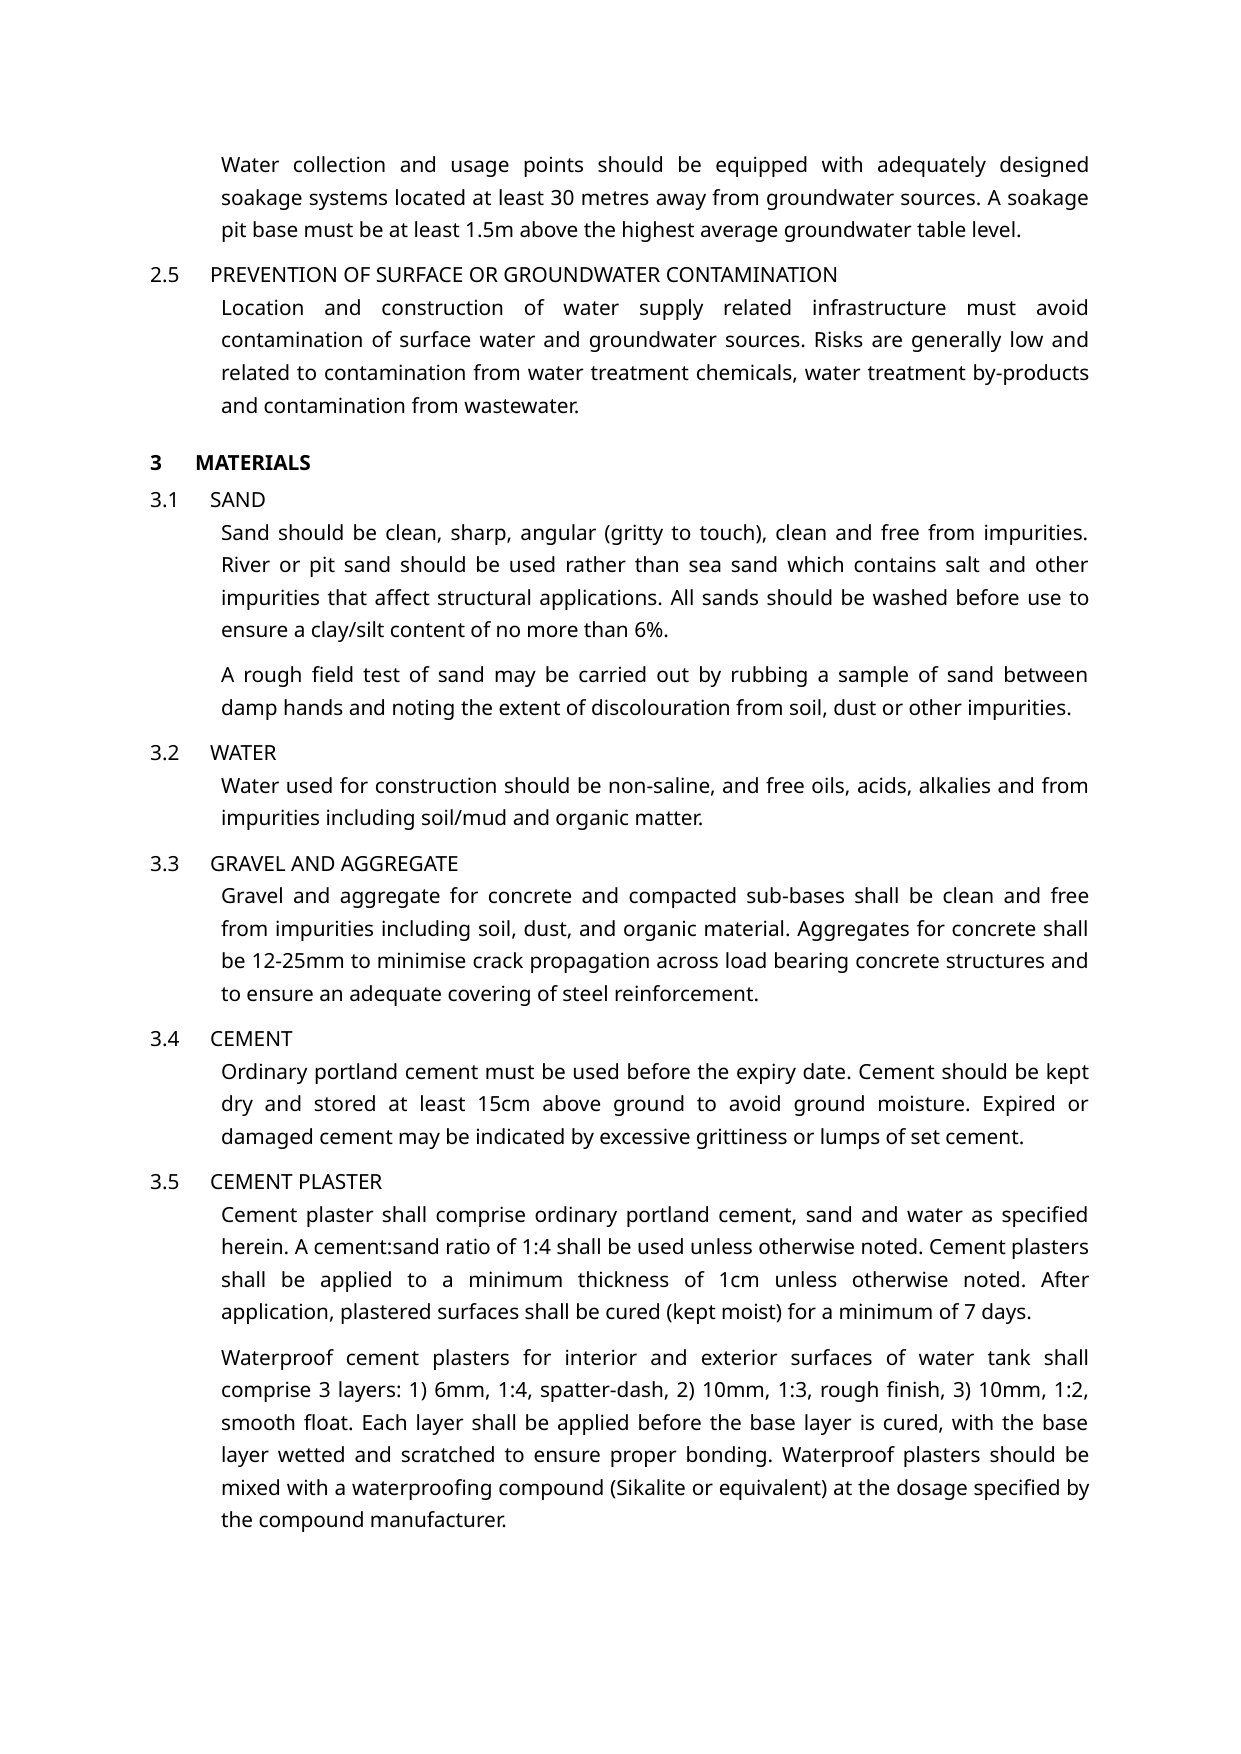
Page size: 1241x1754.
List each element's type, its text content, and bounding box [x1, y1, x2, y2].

subtitle Cement plaster [150, 1167, 1090, 1196]
text Waterproof cement plasters for interior and exterior surfaces of water tank shall comprise 3 layers: 1) 6mm, 1:4, spatter-dash, 2) 10mm, 1:3, rough finish, 3) 10mm, 1:2, smooth float. Each layer shall be applied before the base layer is cured, with the base layer wetted and scratched to ensure proper bonding. Waterproof plasters should be mixed with a waterproofing compound (Sikalite or equivalent) at the dosage specified by the compound manufacturer. [221, 1343, 1090, 1534]
text Water used for construction should be non-saline, and free oils, acids, alkalies and from impurities including soil/mud and organic matter. [221, 771, 1090, 832]
text Cement plaster shall comprise ordinary portland cement, sand and water as specified herein. A cement:sand ratio of 1:4 shall be used unless otherwise noted. Cement plasters shall be applied to a minimum thickness of 1cm unless otherwise noted. After application, plastered surfaces shall be cured (kept moist) for a minimum of 7 days. [221, 1200, 1090, 1326]
subtitle water [150, 738, 1090, 767]
subtitle materials [150, 448, 1090, 477]
text Sand should be clean, sharp, angular (gritty to touch), clean and free from impurities. River or pit sand should be used rather than sea sand which contains salt and other impurities that affect structural applications. All sands should be washed before use to ensure a clay/silt content of no more than 6%. [221, 518, 1090, 644]
text Gravel and aggregate for concrete and compacted sub-bases shall be clean and free from impurities including soil, dust, and organic material. Aggregates for concrete shall be 12-25mm to minimise crack propagation across load bearing concrete structures and to ensure an adequate covering of steel reinforcement. [221, 881, 1090, 1007]
text Location and construction of water supply related infrastructure must avoid contamination of surface water and groundwater sources. Risks are generally low and related to contamination from water treatment chemicals, water treatment by-products and contamination from wastewater. [221, 293, 1090, 419]
text Water collection and usage points should be equipped with adequately designed soakage systems located at least 30 metres away from groundwater sources. A soakage pit base must be at least 1.5m above the highest average groundwater table level. [221, 150, 1090, 244]
subtitle Cement [150, 1024, 1090, 1053]
text Ordinary portland cement must be used before the expiry date. Cement should be kept dry and stored at least 15cm above ground to avoid ground moisture. Expired or damaged cement may be indicated by excessive grittiness or lumps of set cement. [221, 1057, 1090, 1150]
subtitle sand [150, 485, 1090, 513]
subtitle Gravel and aggregate [150, 849, 1090, 877]
text A rough field test of sand may be carried out by rubbing a sample of sand between damp hands and noting the extent of discolouration from soil, dust or other impurities. [221, 661, 1090, 722]
subtitle prevention of surface or groundwater contamination [150, 260, 1090, 289]
